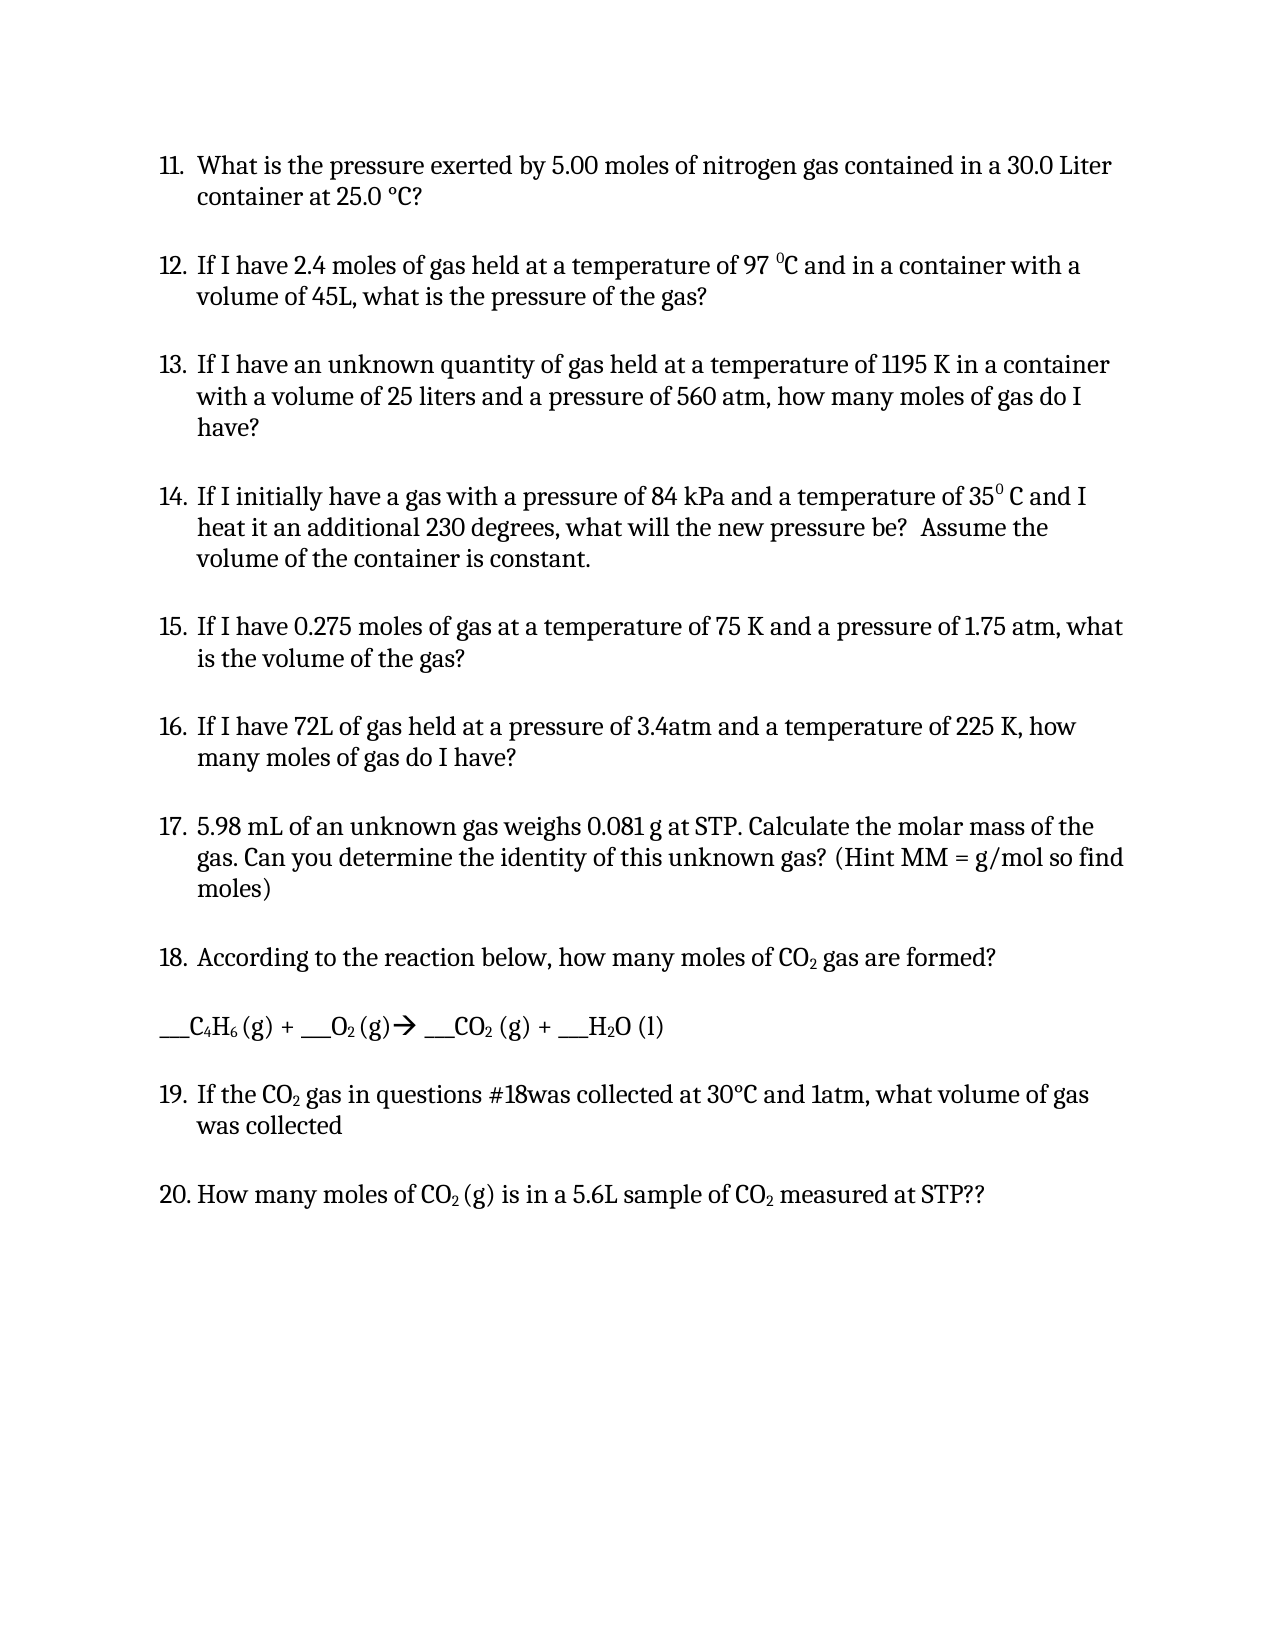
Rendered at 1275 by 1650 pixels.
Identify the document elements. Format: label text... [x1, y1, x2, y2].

list If I have 72L of gas held at a pressure of 3.4atm and a temperature of 225 K, how many moles of gas do I have? [159, 711, 1125, 773]
list 5.98 mL of an unknown gas weighs 0.081 g at STP. Calculate the molar mass of the gas. Can you determine the identity of this unknown gas? (Hint MM = g/mol so find moles) [159, 811, 1125, 904]
list If the CO2 gas in questions #18was collected at 30°C and 1atm, what volume of gas was collected [159, 1079, 1125, 1142]
list According to the reaction below, how many moles of CO2 gas are formed? [159, 942, 1125, 973]
list How many moles of CO2 (g) is in a 5.6L sample of CO2 measured at STP?? [159, 1179, 1125, 1210]
list What is the pressure exerted by 5.00 moles of nitrogen gas contained in a 30.0 Liter container at 25.0 °C? [159, 150, 1125, 212]
list If I have 0.275 moles of gas at a temperature of 75 K and a pressure of 1.75 atm, what is the volume of the gas? [159, 611, 1125, 674]
list If I initially have a gas with a pressure of 84 kPa and a temperature of 350 C and I heat it an additional 230 degrees, what will the new pressure be? Assume the volume of the container is constant. [159, 481, 1125, 574]
list If I have an unknown quantity of gas held at a temperature of 1195 K in a container with a volume of 25 liters and a pressure of 560 atm, how many moles of gas do I have? [159, 349, 1125, 443]
list If I have 2.4 moles of gas held at a temperature of 97 0C and in a container with a volume of 45L, what is the pressure of the gas? [159, 250, 1125, 312]
text ___C4H6 (g) + ___O2 (g) ___CO2 (g) + ___H2O (l) [159, 1011, 1125, 1042]
